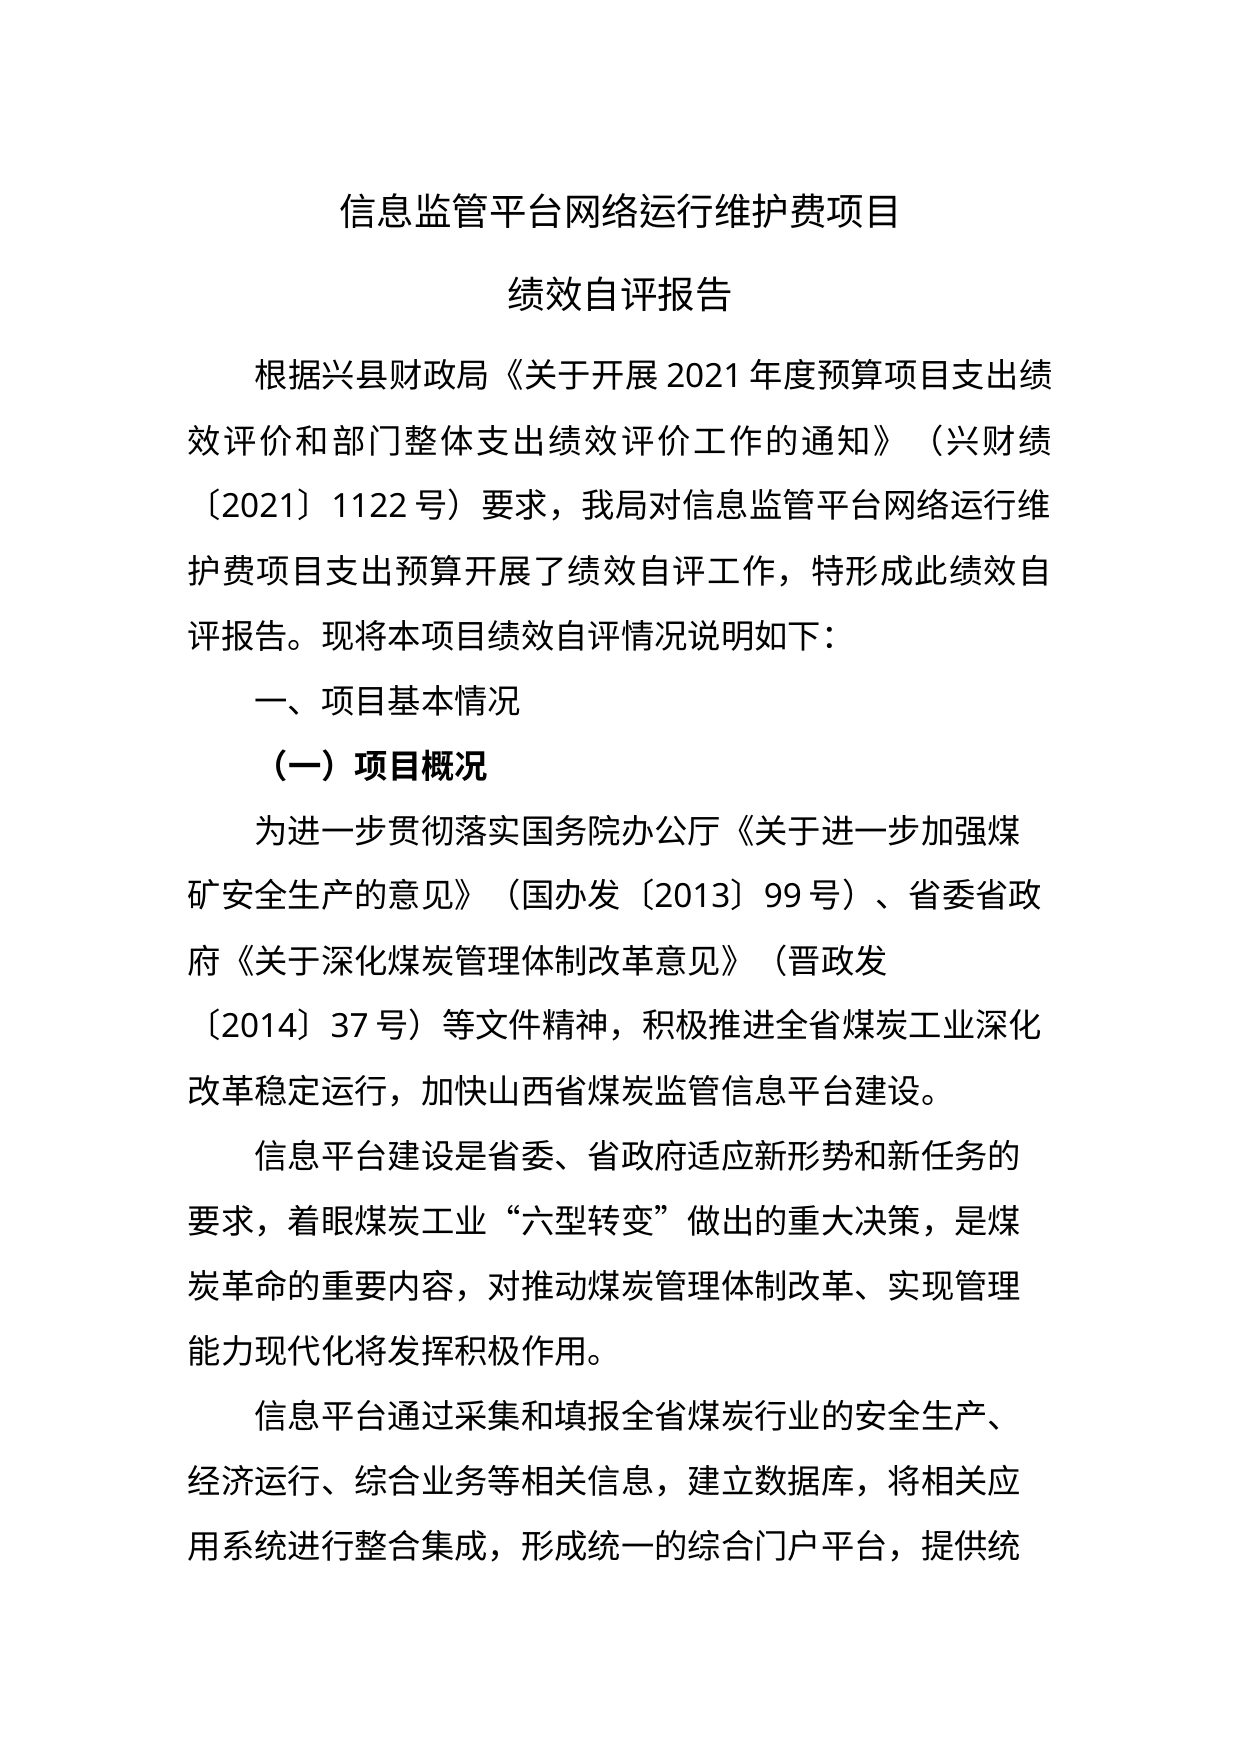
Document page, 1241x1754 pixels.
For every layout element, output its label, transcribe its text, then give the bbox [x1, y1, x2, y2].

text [187, 1381, 1053, 1576]
text 信息监管平台网络运行维护费项目 [187, 178, 1053, 243]
text （一）项目概况 [187, 731, 1053, 796]
text 根据兴县财政局《关于开展2021年度预算项目支出绩效评价和部门整体支出绩效评价工作的通知》（兴财绩〔2021〕1122号）要求，我局对信息监管平台网络运行维护费项目支出预算开展了绩效自评工作，特形成此绩效自评报告。现将本项目绩效自评情况说明如下： [187, 341, 1053, 666]
text 为进一步贯彻落实国务院办公厅《关于进一步加强煤矿安全生产的意见》（国办发〔2013〕99号）、省委省政府《关于深化煤炭管理体制改革意见》（晋政发〔2014〕37号）等文件精神，积极推进全省煤炭工业深化改革稳定运行，加快山西省煤炭监管信息平台建设。 [187, 796, 1053, 1121]
text 信息平台建设是省委、省政府适应新形势和新任务的要求，着眼煤炭工业“六型转变”做出的重大决策，是煤炭革命的重要内容，对推动煤炭管理体制改革、实现管理能力现代化将发挥积极作用。 [187, 1121, 1053, 1381]
text 绩效自评报告 [187, 260, 1053, 325]
text 一、项目基本情况 [187, 666, 1053, 731]
